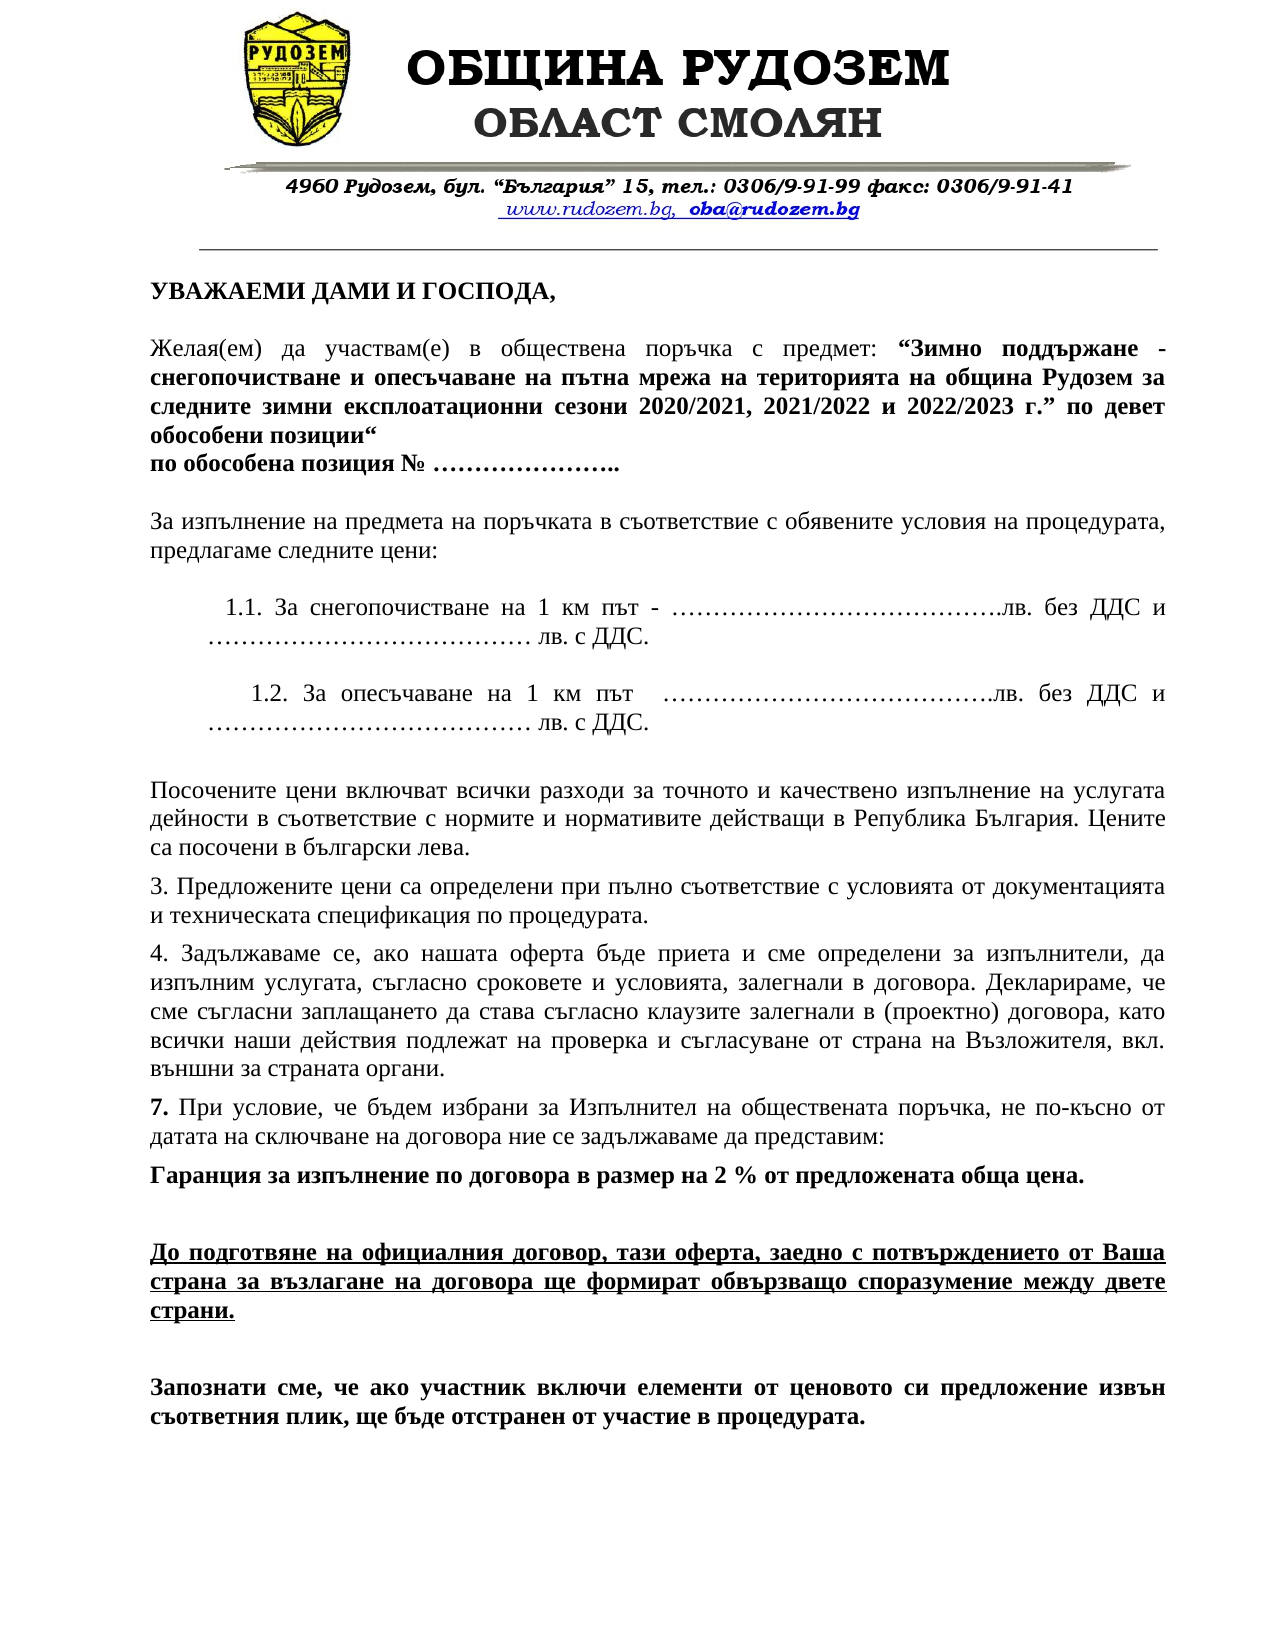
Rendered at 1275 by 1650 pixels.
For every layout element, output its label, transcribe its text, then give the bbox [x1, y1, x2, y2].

text Посочените цени включват всички разходи за точното и качествено изпълнение на услугата дейности в съответствие с нормите и нормативите действащи в Република България. Цените са посочени в български лева. [150, 775, 1167, 861]
text За изпълнение на предмета на поръчката в съответствие с обявените условия на процедурата, предлагаме следните цени: [150, 506, 1167, 563]
text по обособена позиция № ………………….. [150, 448, 1167, 477]
text 7. При условие, че бъдем избрани за Изпълнител на обществената поръчка, не по-късно от датата на сключване на договора ние се задължаваме да представим: [150, 1092, 1167, 1150]
text До подготвяне на официалния договор, тази оферта, заедно с потвърждението от Ваша страна за възлагане на договора ще формират обвързващо споразумение между двете страни. [150, 1237, 1167, 1291]
text До подготвяне на официалния договор, тази оферта, заедно с потвърждението от Ваша страна за възлагане на договора ще формират обвързващо споразумение между двете страни. [150, 1292, 1167, 1323]
text Гаранция за изпълнение по договора в размер на 2 % от предложената обща цена. [150, 1160, 1167, 1188]
text УВАЖАЕМИ ДАМИ И ГОСПОДА, [150, 276, 1167, 305]
text 3. Предложените цени са определени при пълно съответствие с условията от документацията и техническата спецификация по процедурата. [150, 871, 1167, 928]
text 4. Задължаваме се, ако нашата оферта бъде приета и сме определени за изпълнители, да изпълним услугата, съгласно сроковете и условията, залегнали в договора. Декларираме, че сме съгласни заплащането да става съгласно клаузите залегнали в (проектно) договора, като всички наши действия подлежат на проверка и съгласуване от страна на Възложителя, вкл. външни за страната органи. [150, 938, 1167, 1082]
picture [153, 0, 1172, 269]
text 1.2. За опесъчаване на 1 км път ………………………………….лв. без ДДС и ………………………………… лв. с ДДС. [207, 678, 1167, 736]
text Запознати сме, че ако участник включи елементи от ценовото си предложение извън съответния плик, ще бъде отстранен от участие в процедурата. [150, 1372, 1167, 1430]
text Желая(ем) да участвам(е) в обществена поръчка с предмет: “Зимно поддържане - снегопочистване и опесъчаване на пътна мрежа на територията на община Рудозем за следните зимни експлоатационни сезони 2020/2021, 2021/2022 и 2022/2023 г.” по девет обособени позиции“ [150, 333, 1167, 448]
text 1.1. За снегопочистване на 1 км път - ………………………………….лв. без ДДС и ………………………………… лв. с ДДС. [207, 592, 1167, 650]
